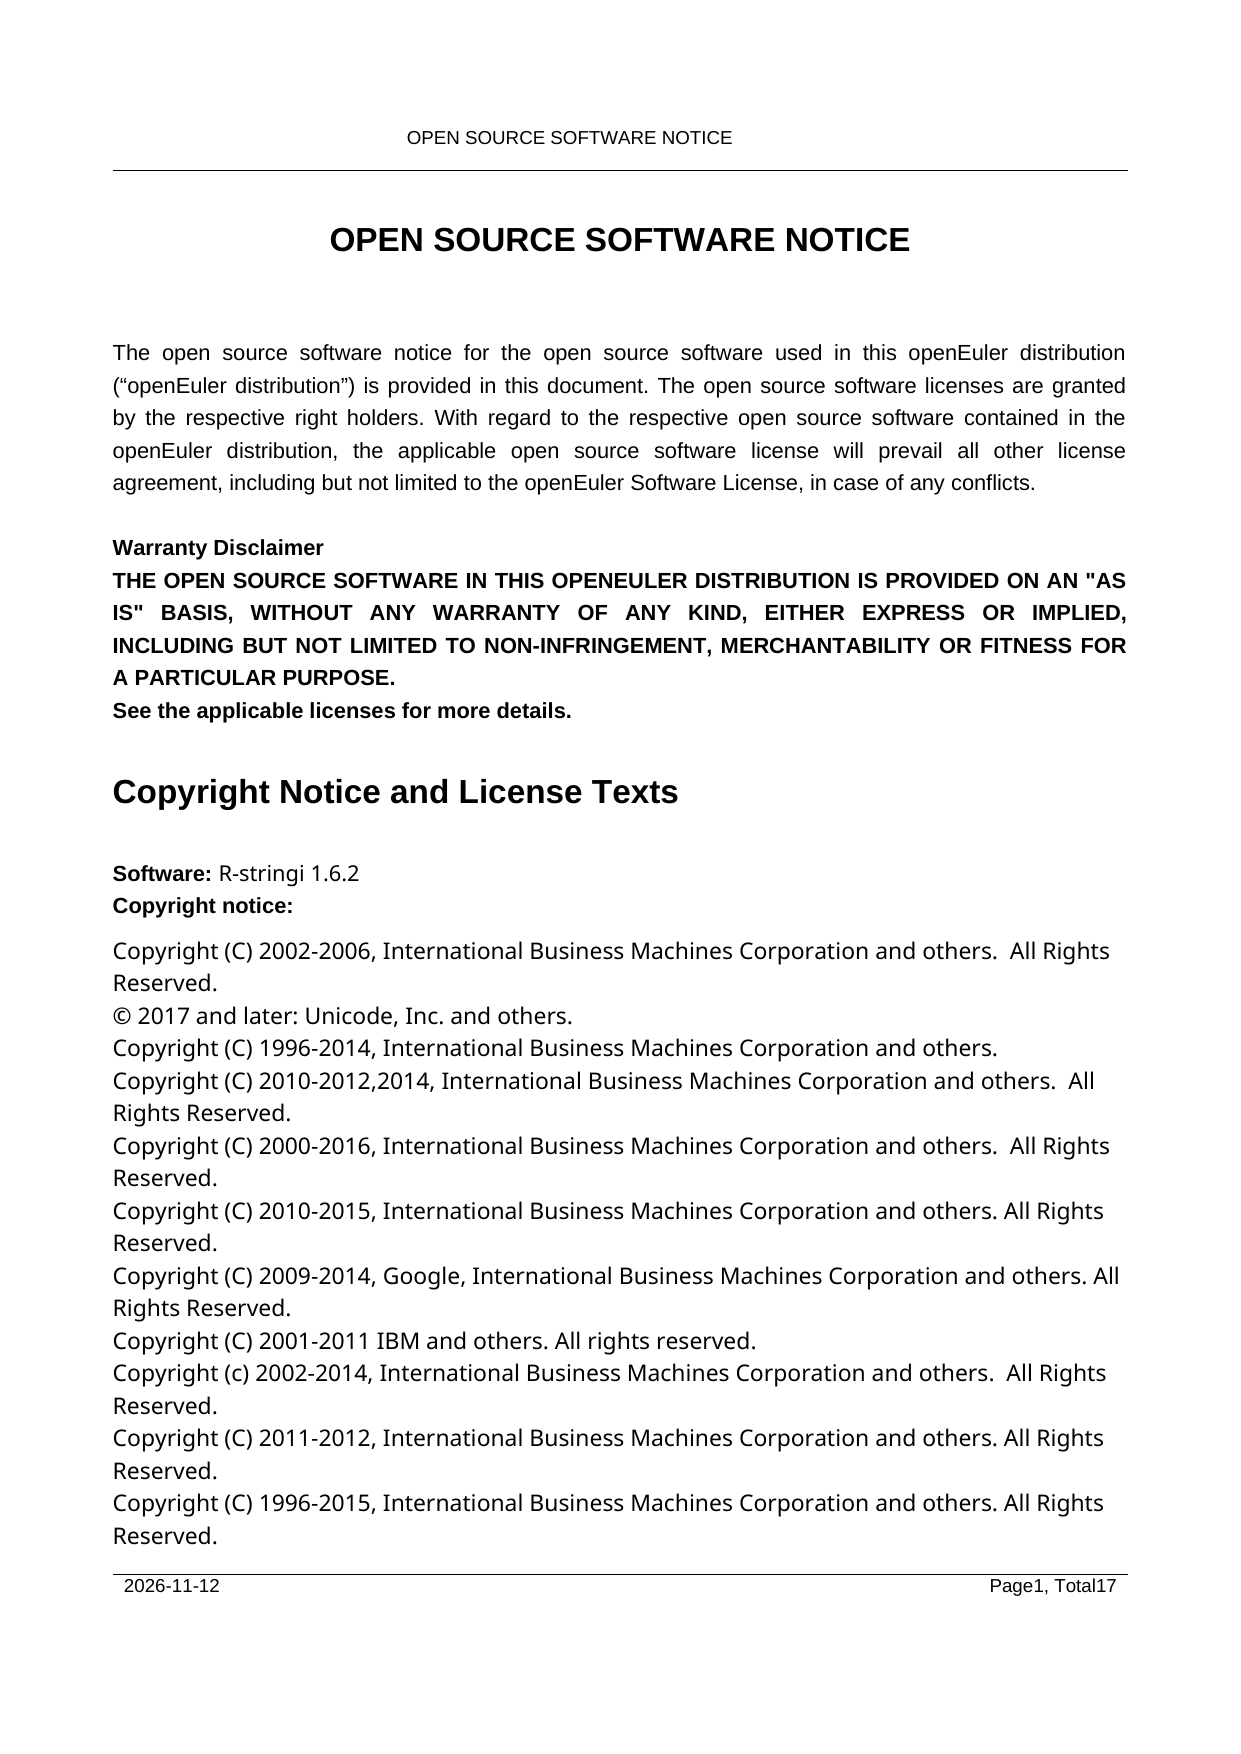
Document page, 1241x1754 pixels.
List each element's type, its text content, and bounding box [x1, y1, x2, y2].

text THE OPEN SOURCE SOFTWARE IN THIS OPENEULER DISTRIBUTION IS PROVIDED ON AN "AS IS" BASIS, WITHOUT ANY WARRANTY OF ANY KIND, EITHER EXPRESS OR IMPLIED, INCLUDING BUT NOT LIMITED TO NON-INFRINGEMENT, MERCHANTABILITY OR FITNESS FOR A PARTICULAR PURPOSE. See the applicable licenses for more details. [112, 564, 1128, 726]
text Warranty Disclaimer [112, 531, 1128, 564]
text Copyright notice: [112, 889, 1128, 921]
text OPEN SOURCE SOFTWARE NOTICE [112, 206, 1128, 271]
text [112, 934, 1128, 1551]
text Copyright Notice and License Texts [112, 759, 1128, 824]
text The open source software notice for the open source software used in this openEuler distribution (“openEuler distribution”) is provided in this document. The open source software licenses are granted by the respective right holders. With regard to the respective open source software contained in the openEuler distribution, the applicable open source software license will prevail all other license agreement, including but not limited to the openEuler Software License, in case of any conflicts. [112, 336, 1128, 499]
title Software: R-stringi 1.6.2 [112, 856, 1128, 889]
